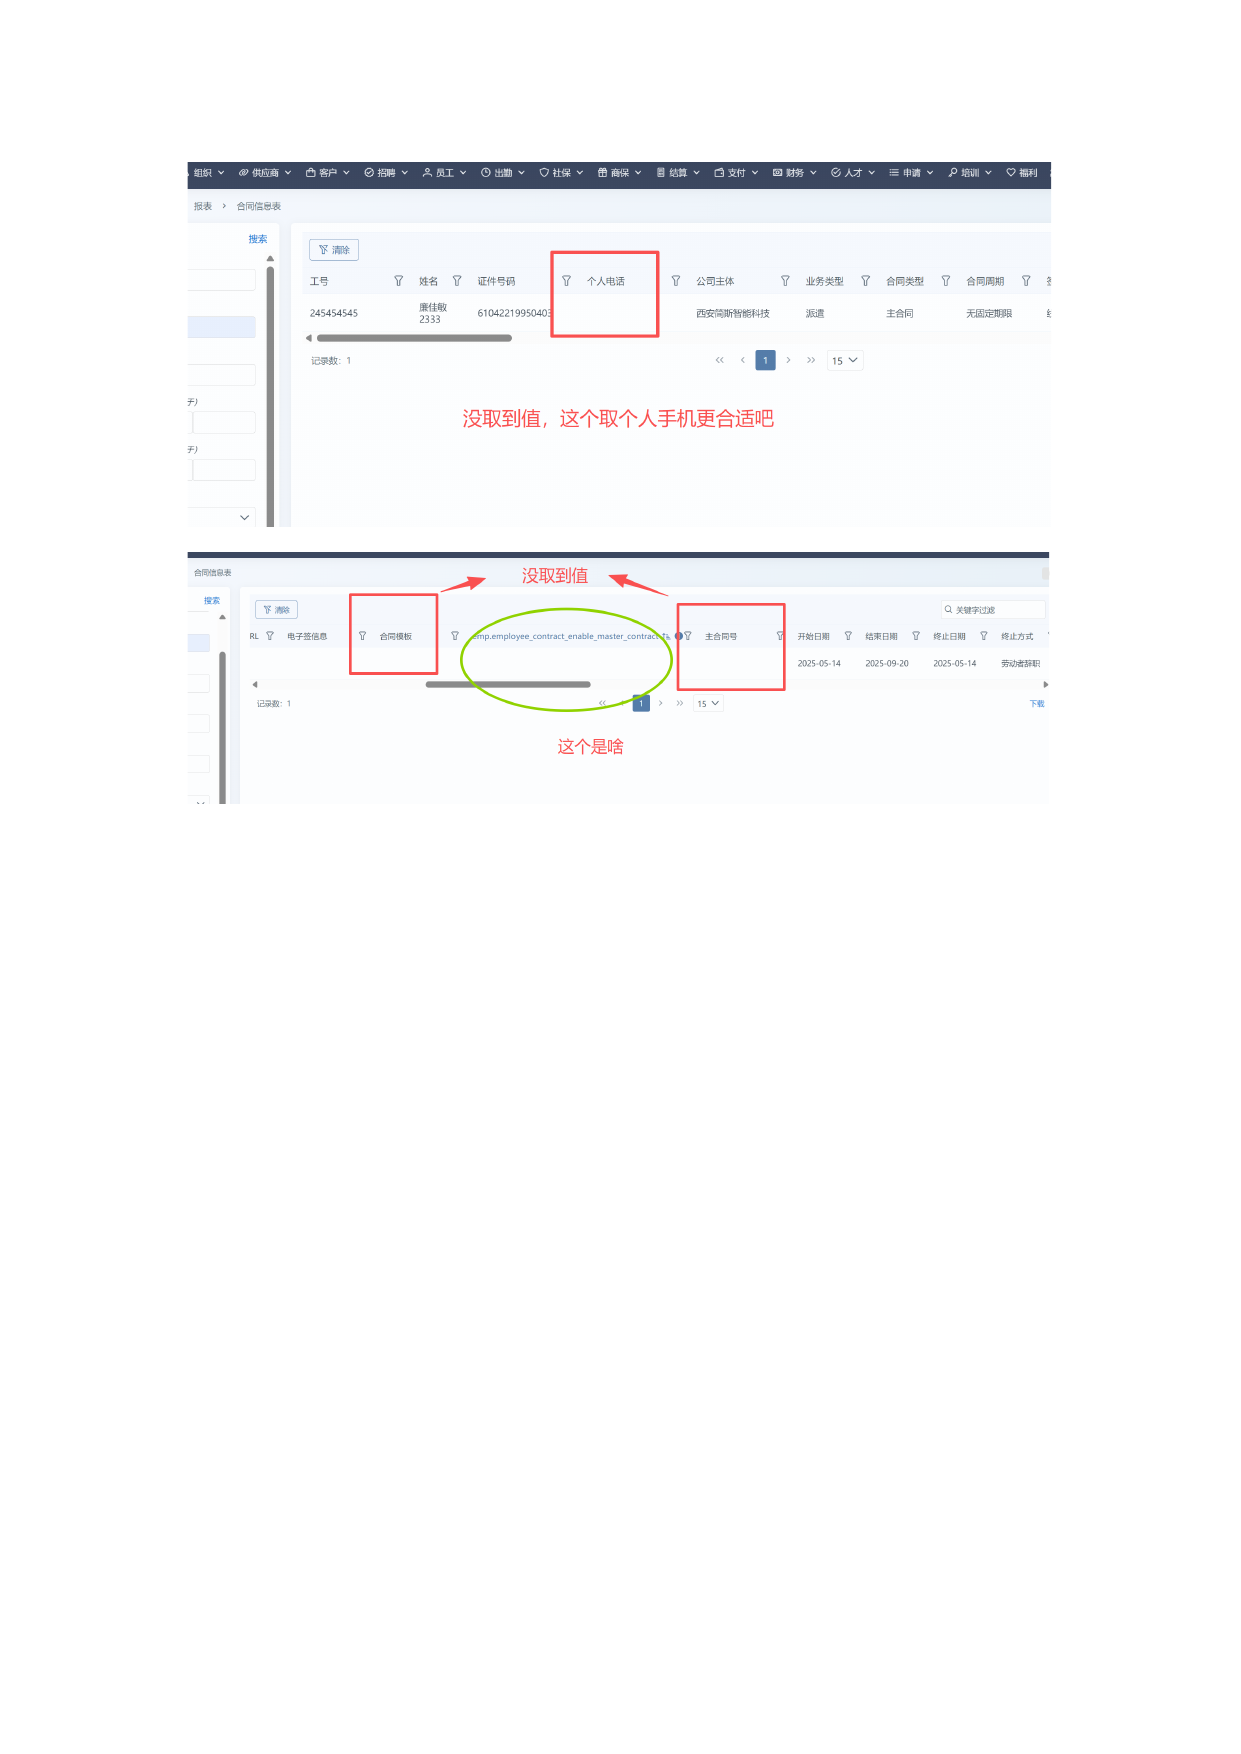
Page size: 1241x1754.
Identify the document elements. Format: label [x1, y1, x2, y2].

picture [187, 552, 1050, 804]
picture [187, 162, 1052, 527]
